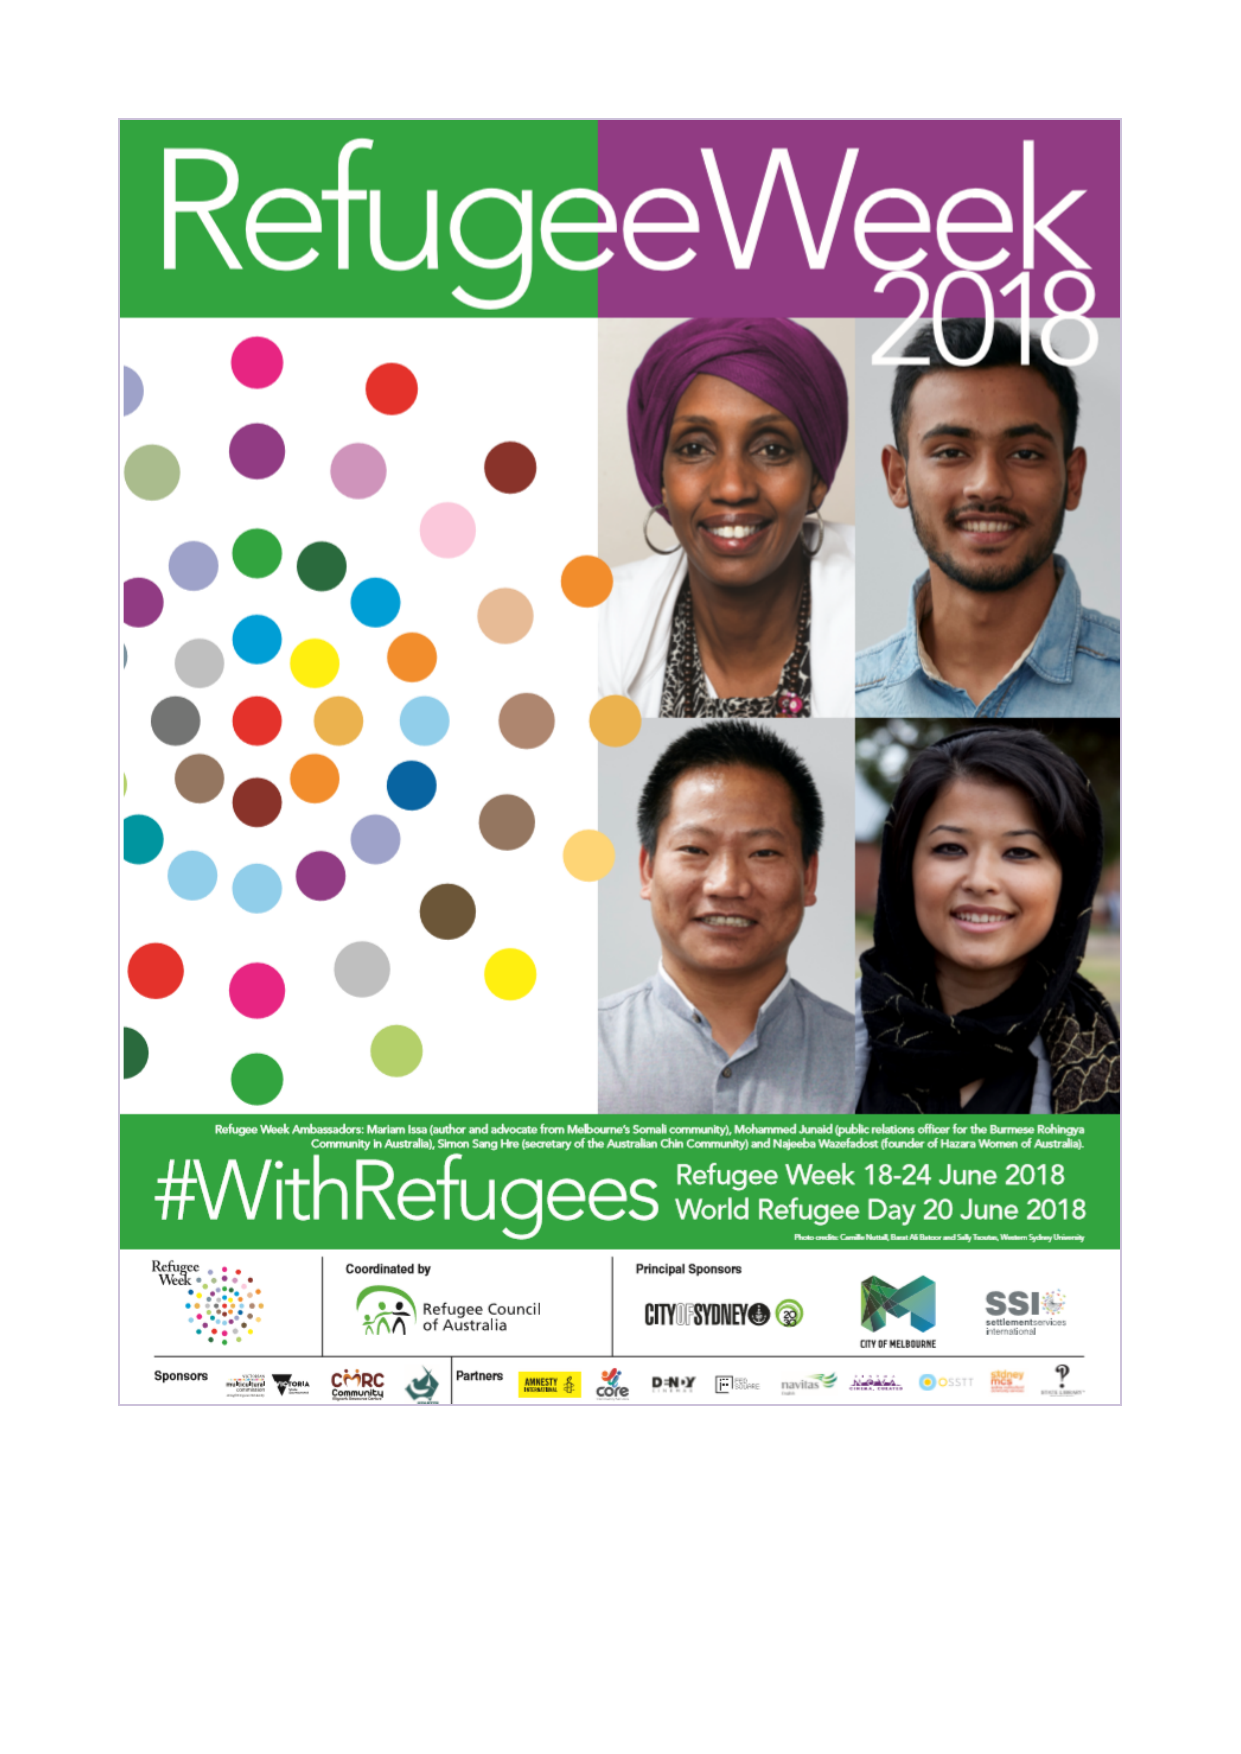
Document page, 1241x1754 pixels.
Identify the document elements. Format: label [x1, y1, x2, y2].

picture [120, 120, 1120, 1404]
